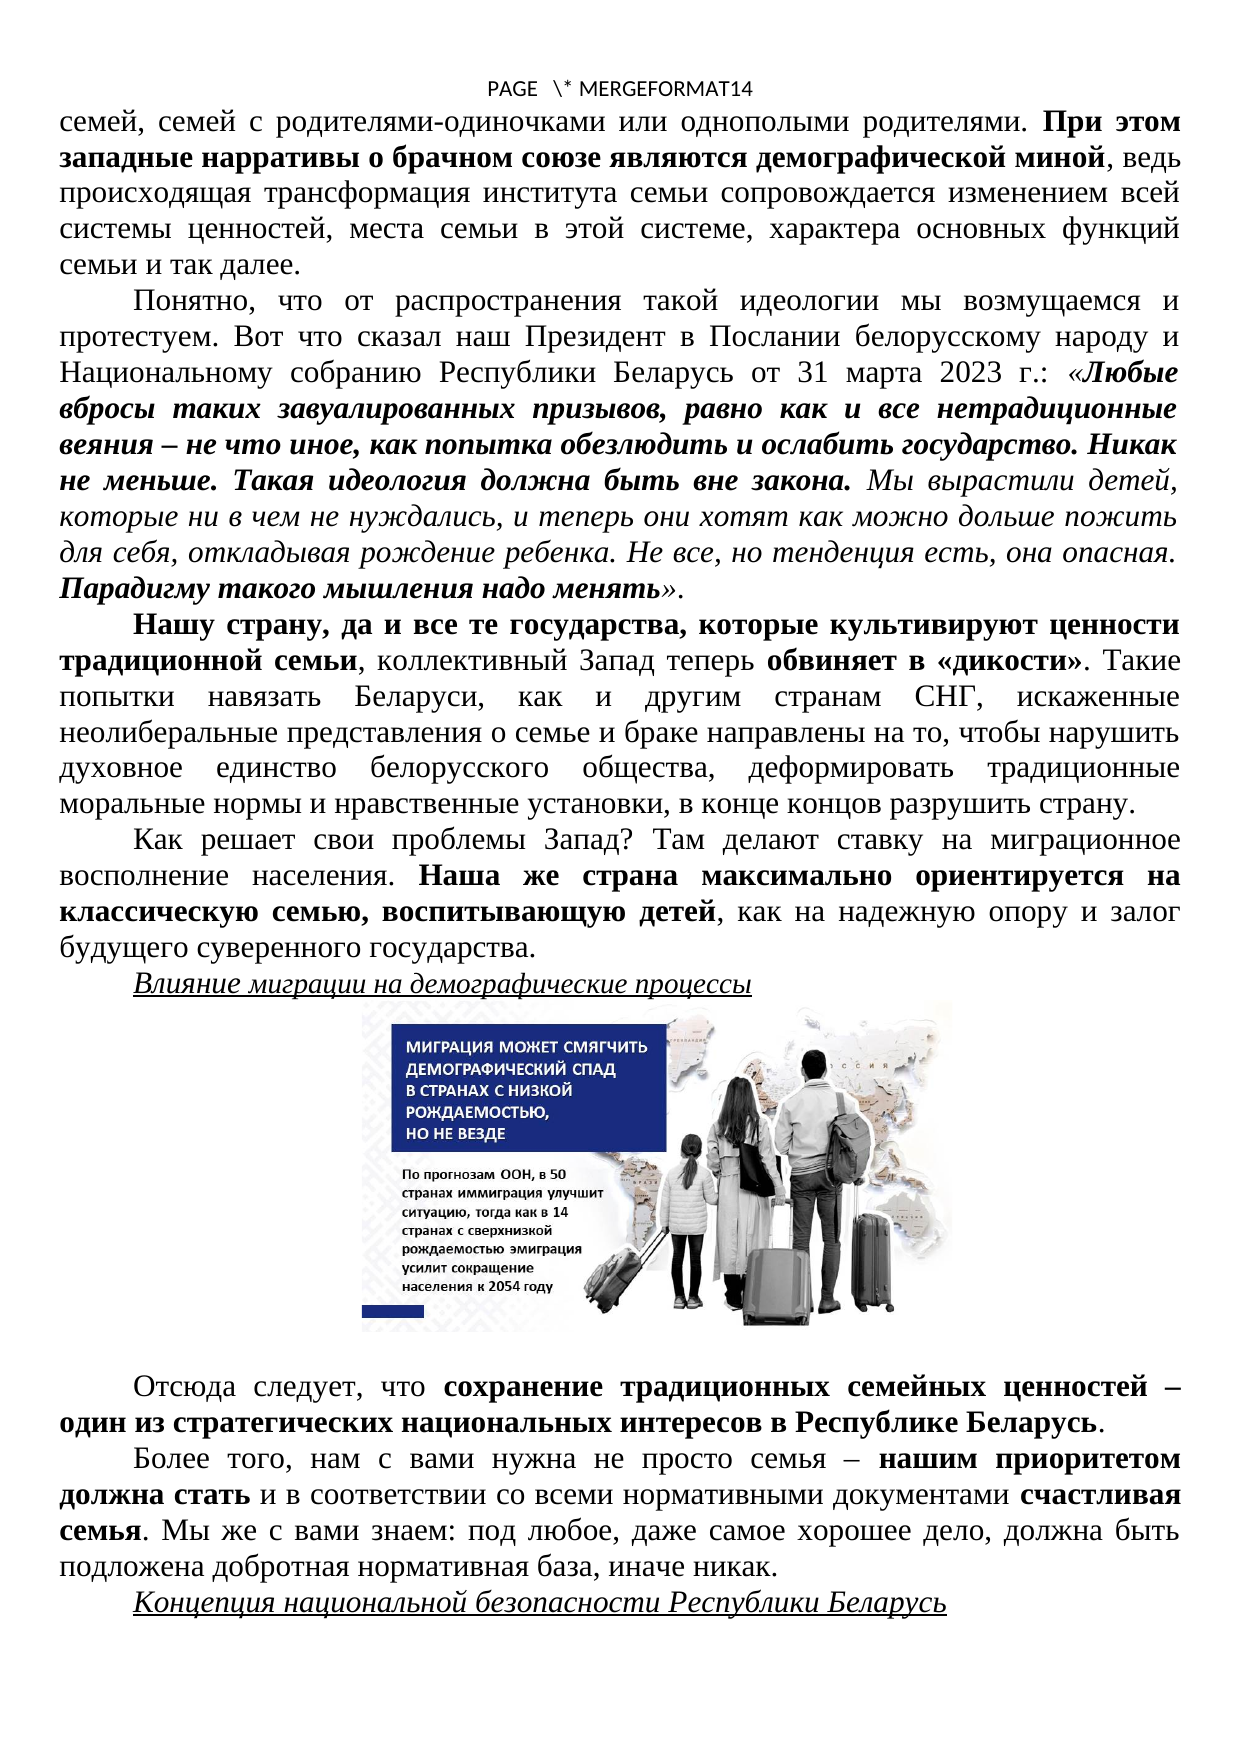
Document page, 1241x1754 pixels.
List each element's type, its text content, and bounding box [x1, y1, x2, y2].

text Понятно, что от распространения такой идеологии мы возмущаемся и протестуем. Вот что сказал наш Президент в Послании белорусскому народу и Национальному собранию Республики Беларусь от 31 марта 2023 г.: «Любые вбросы таких завуалированных призывов, равно как и все нетрадиционные веяния – не что иное, как попытка обезлюдить и ослабить государство. Никак не меньше. Такая идеология должна быть вне закона. Мы вырастили детей, которые ни в чем не нуждались, и теперь они хотят как можно дольше пожить для себя, откладывая рождение ребенка. Не все, но тенденция есть, она опасная. Парадигму такого мышления надо менять». [59, 282, 1181, 605]
text Нашу страну, да и все те государства, которые культивируют ценности традиционной семьи, коллективный Запад теперь обвиняет в «дикости». Такие попытки навязать Беларуси, как и другим странам СНГ, искаженные неолиберальные представления о семье и браке направлены на то, чтобы нарушить духовное единство белорусского общества, деформировать традиционные моральные нормы и нравственные установки, в конце концов разрушить страну. [59, 605, 1181, 821]
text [59, 102, 1181, 282]
text Концепция национальной безопасности Республики Беларусь [59, 1583, 1181, 1619]
text Более того, нам с вами нужна не просто семья – нашим приоритетом должна стать и в соответствии со всеми нормативными документами счастливая семья. Мы же с вами знаем: под любое, даже самое хорошее дело, должна быть подложена добротная нормативная база, иначе никак. [59, 1439, 1181, 1583]
text Как решает свои проблемы Запад? Там делают ставку на миграционное восполнение населения. Наша же страна максимально ориентируется на классическую семью, воспитывающую детей, как на надежную опору и залог будущего суверенного государства. [59, 821, 1181, 964]
text Влияние миграции на демографические процессы [59, 964, 1181, 1000]
picture [361, 1000, 953, 1332]
text Отсюда следует, что сохранение традиционных семейных ценностей – один из стратегических национальных интересов в Республике Беларусь. [59, 1367, 1181, 1439]
